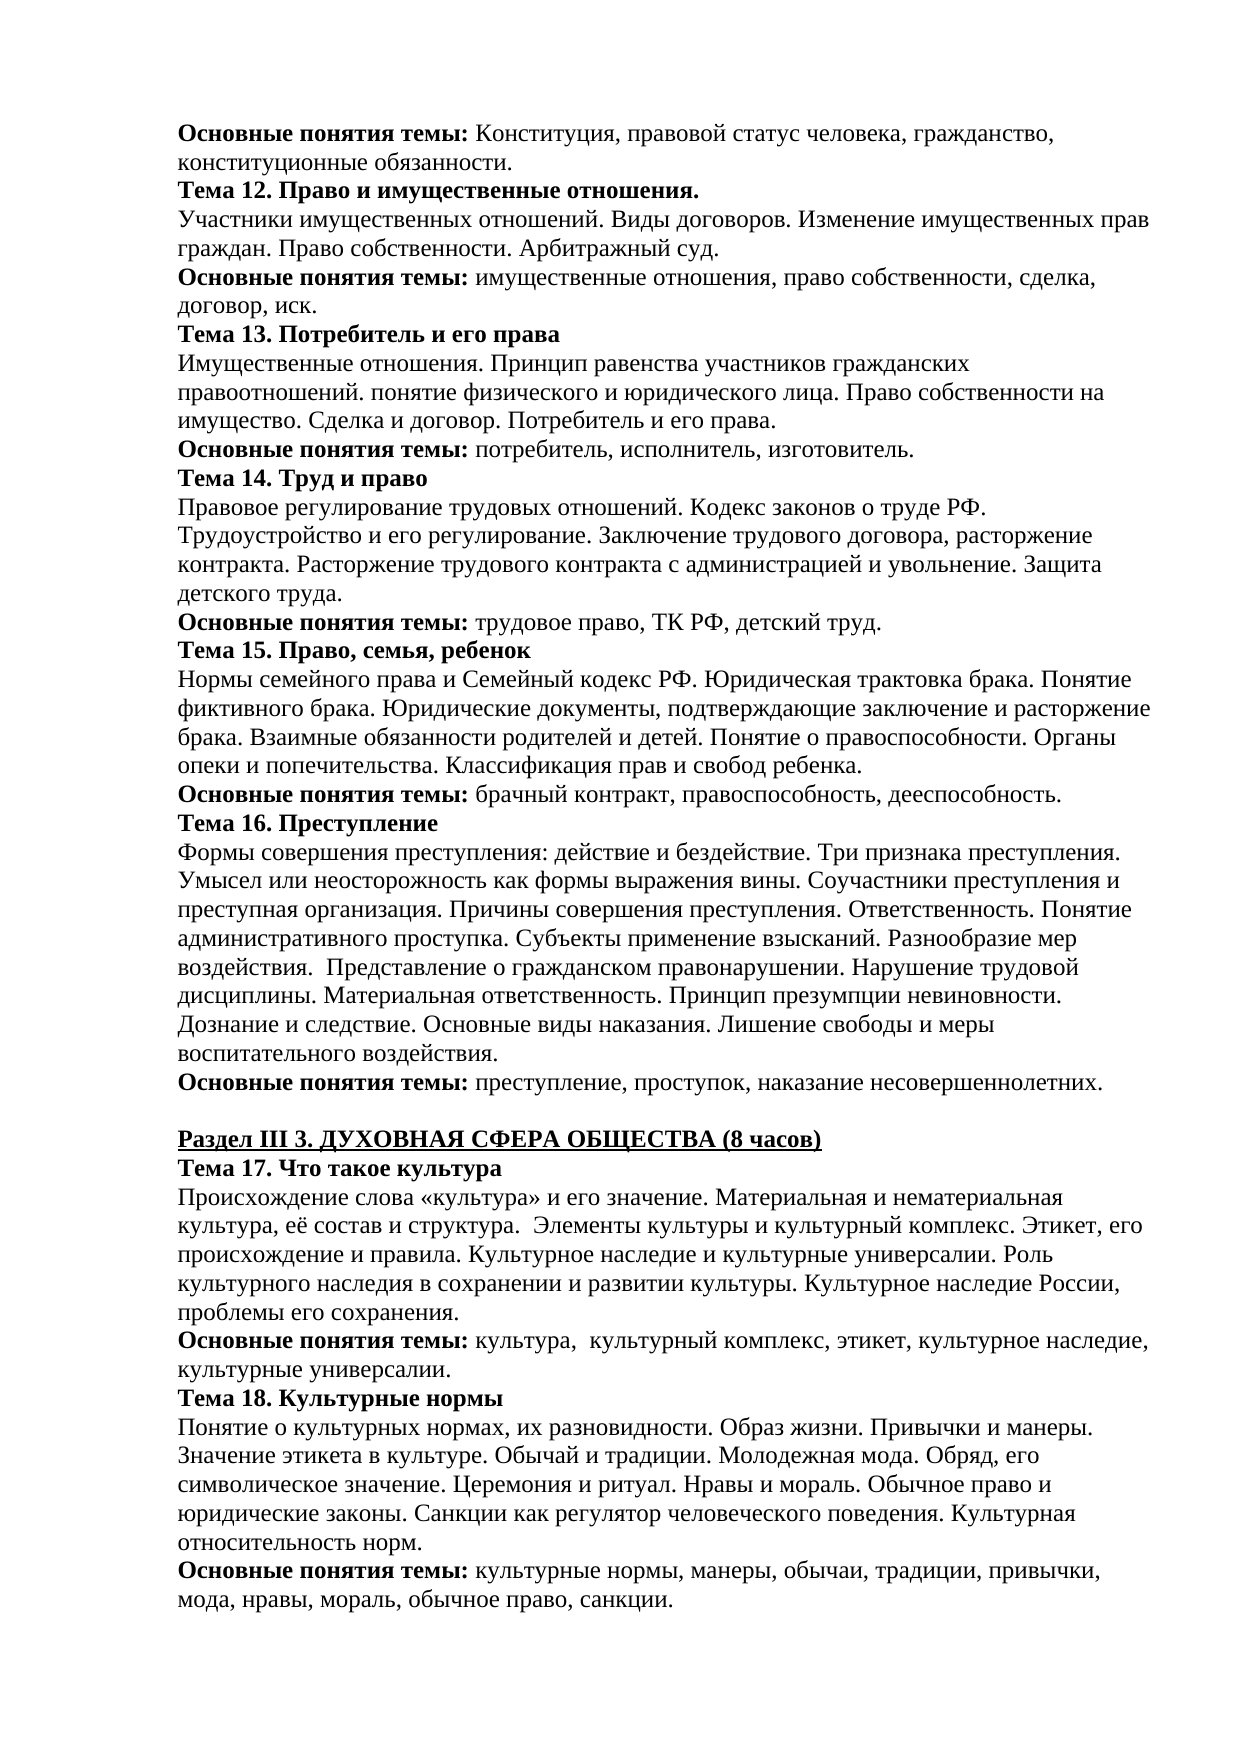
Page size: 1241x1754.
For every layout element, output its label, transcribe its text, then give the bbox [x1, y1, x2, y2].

text Нормы семейного права и Семейный кодекс РФ. Юридическая трактовка брака. Понятие фиктивного брака. Юридические документы, подтверждающие заключение и расторжение брака. Взаимные обязанности родителей и детей. Понятие о правоспособности. Органы опеки и попечительства. Классификация прав и свобод ребенка. [177, 664, 1152, 779]
text Основные понятия темы: преступление, проступок, наказание несовершеннолетних. [177, 1067, 1152, 1096]
text Основные понятия темы: трудовое право, ТК РФ, детский труд. [177, 607, 1152, 636]
text Правовое регулирование трудовых отношений. Кодекс законов о труде РФ. Трудоустройство и его регулирование. Заключение трудового договора, расторжение контракта. Расторжение трудового контракта с администрацией и увольнение. Защита детского труда. [177, 492, 1152, 607]
text Участники имущественных отношений. Виды договоров. Изменение имущественных прав граждан. Право собственности. Арбитражный суд. [177, 204, 1152, 262]
text Понятие о культурных нормах, их разновидности. Образ жизни. Привычки и манеры. Значение этикета в культуре. Обычай и традиции. Молодежная мода. Обряд, его символическое значение. Церемония и ритуал. Нравы и мораль. Обычное право и юридические законы. Санкции как регулятор человеческого поведения. Культурная относительность норм. [177, 1412, 1152, 1556]
text Основные понятия темы: имущественные отношения, право собственности, сделка, договор, иск. [177, 262, 1152, 319]
text Основные понятия темы: культура, культурный комплекс, этикет, культурное наследие, культурные универсалии. [177, 1326, 1152, 1383]
text Основные понятия темы: брачный контракт, правоспособность, дееспособность. [177, 779, 1152, 808]
text Формы совершения преступления: действие и бездействие. Три признака преступления. Умысел или неосторожность как формы выражения вины. Соучастники преступления и преступная организация. Причины совершения преступления. Ответственность. Понятие административного проступка. Субъекты применение взысканий. Разнообразие мер воздействия. Представление о гражданском правонарушении. Нарушение трудовой дисциплины. Материальная ответственность. Принцип презумпции невиновности. Дознание и следствие. Основные виды наказания. Лишение свободы и меры воспитательного воздействия. [177, 837, 1152, 1067]
text Тема 15. Право, семья, ребенок [177, 636, 1152, 664]
text Происхождение слова «культура» и его значение. Материальная и нематериальная культура, её состав и структура. Элементы культуры и культурный комплекс. Этикет, его происхождение и правила. Культурное наследие и культурные универсалии. Роль культурного наследия в сохранении и развитии культуры. Культурное наследие России, проблемы его сохранения. [177, 1182, 1152, 1326]
text Тема 12. Право и имущественные отношения. [177, 176, 1152, 204]
text Тема 14. Труд и право [177, 463, 1152, 492]
text Основные понятия темы: потребитель, исполнитель, изготовитель. [177, 434, 1152, 463]
text Тема 18. Культурные нормы [177, 1383, 1152, 1412]
text Раздел III 3. ДУХОВНАЯ СФЕРА ОБЩЕСТВА (8 часов) [177, 1124, 1152, 1153]
text Основные понятия темы: Конституция, правовой статус человека, гражданство, конституционные обязанности. [177, 118, 1152, 176]
text Имущественные отношения. Принцип равенства участников гражданских правоотношений. понятие физического и юридического лица. Право собственности на имущество. Сделка и договор. Потребитель и его права. [177, 348, 1152, 434]
text Тема 13. Потребитель и его права [177, 319, 1152, 348]
text Тема 16. Преступление [177, 808, 1152, 837]
text Основные понятия темы: культурные нормы, манеры, обычаи, традиции, привычки, мода, нравы, мораль, обычное право, санкции. [177, 1556, 1152, 1613]
text Тема 17. Что такое культура [177, 1153, 1152, 1182]
